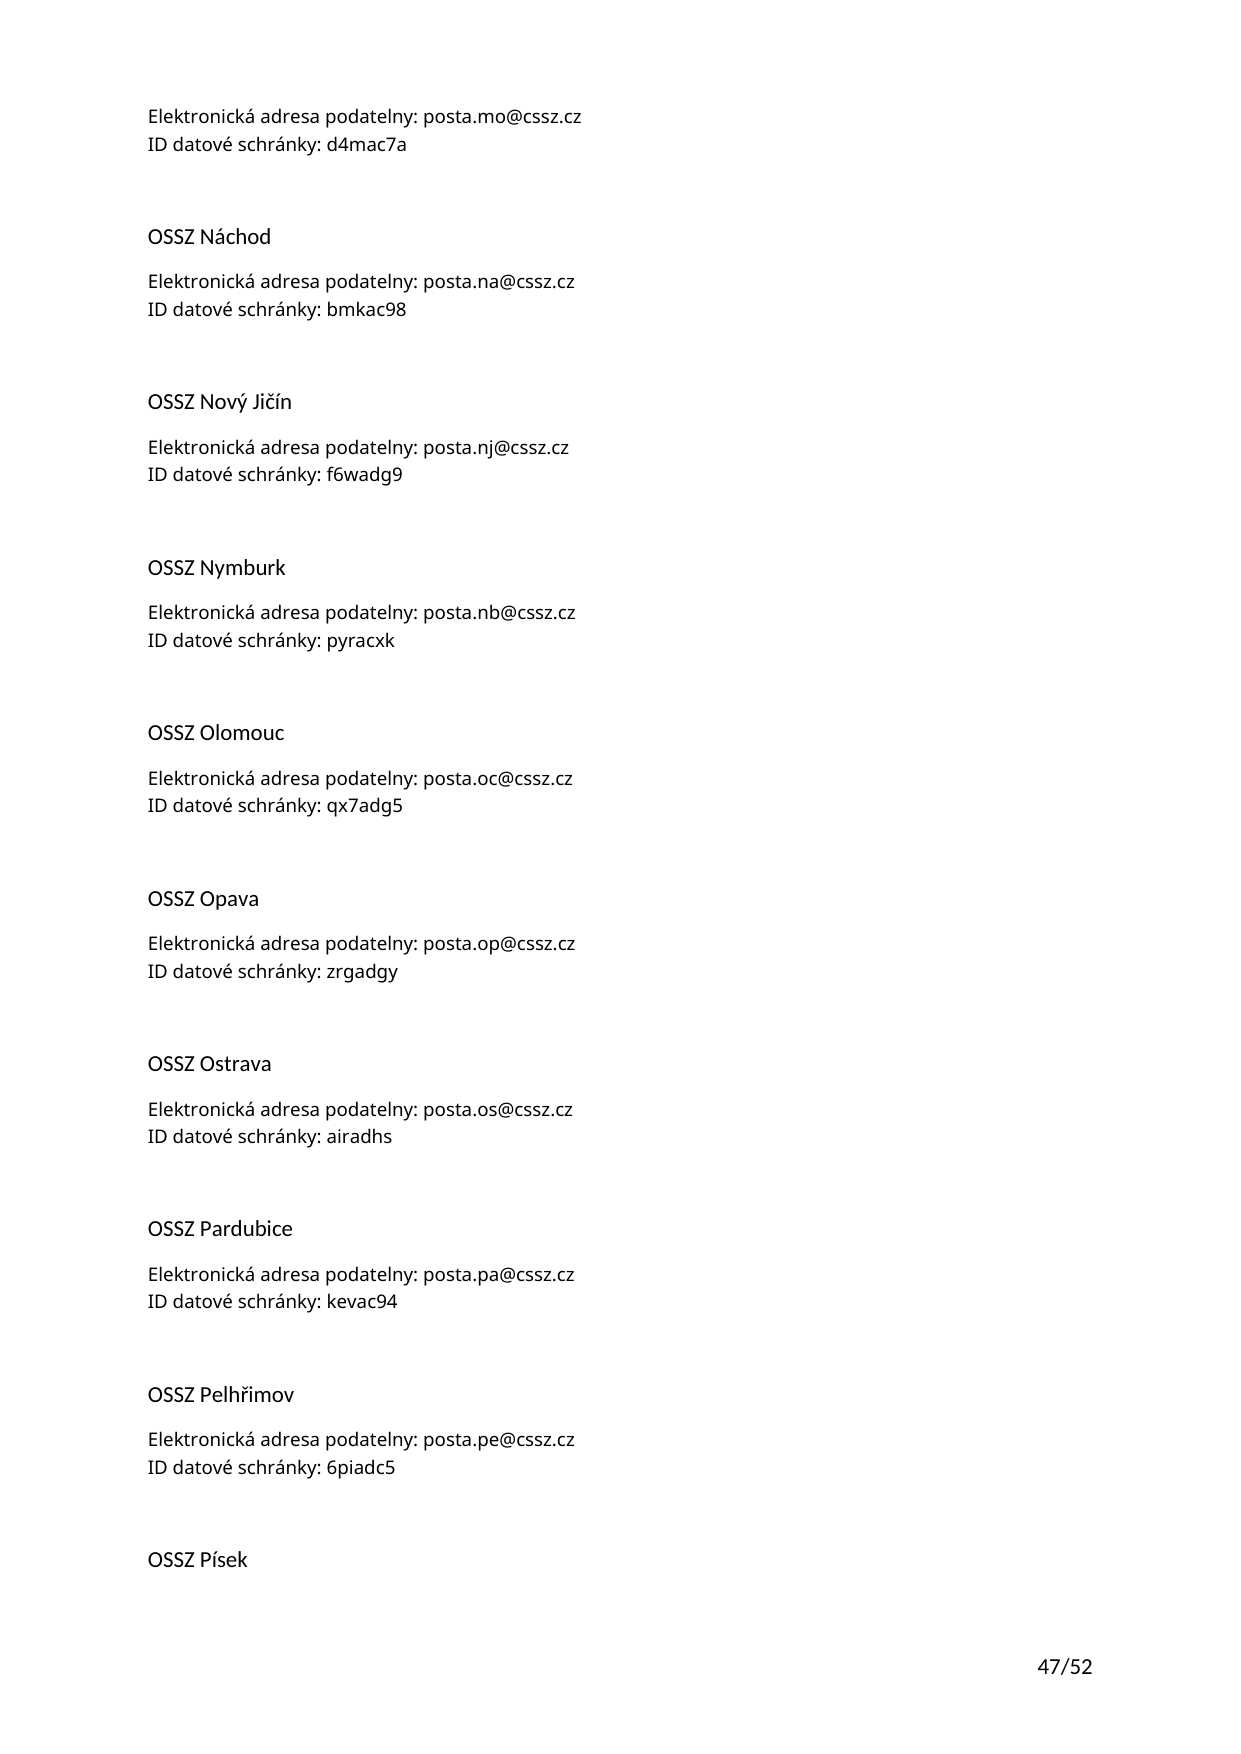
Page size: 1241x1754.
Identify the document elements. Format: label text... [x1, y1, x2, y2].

text OSSZ Náchod [148, 222, 1093, 250]
text Elektronická adresa podatelny: posta.pe@cssz.cz ID datové schránky: 6piadc5 [148, 1427, 1093, 1480]
text OSSZ Olomouc [148, 718, 1093, 746]
text Elektronická adresa podatelny: posta.os@cssz.cz ID datové schránky: airadhs [148, 1096, 1093, 1149]
text OSSZ Pelhřimov [148, 1380, 1093, 1408]
text OSSZ Ostrava [148, 1049, 1093, 1077]
text Elektronická adresa podatelny: posta.nj@cssz.cz ID datové schránky: f6wadg9 [148, 434, 1093, 487]
text OSSZ Pardubice [148, 1214, 1093, 1242]
text Elektronická adresa podatelny: posta.op@cssz.cz ID datové schránky: zrgadgy [148, 931, 1093, 983]
text OSSZ Písek [148, 1545, 1093, 1573]
text Elektronická adresa podatelny: posta.na@cssz.cz ID datové schránky: bmkac98 [148, 269, 1093, 322]
text Elektronická adresa podatelny: posta.nb@cssz.cz ID datové schránky: pyracxk [148, 600, 1093, 653]
text OSSZ Nový Jičín [148, 387, 1093, 415]
text Elektronická adresa podatelny: posta.pa@cssz.cz ID datové schránky: kevac94 [148, 1261, 1093, 1314]
text OSSZ Opava [148, 884, 1093, 912]
text Elektronická adresa podatelny: posta.mo@cssz.cz ID datové schránky: d4mac7a [148, 103, 1093, 156]
text Elektronická adresa podatelny: posta.oc@cssz.cz ID datové schránky: qx7adg5 [148, 765, 1093, 818]
text OSSZ Nymburk [148, 553, 1093, 581]
